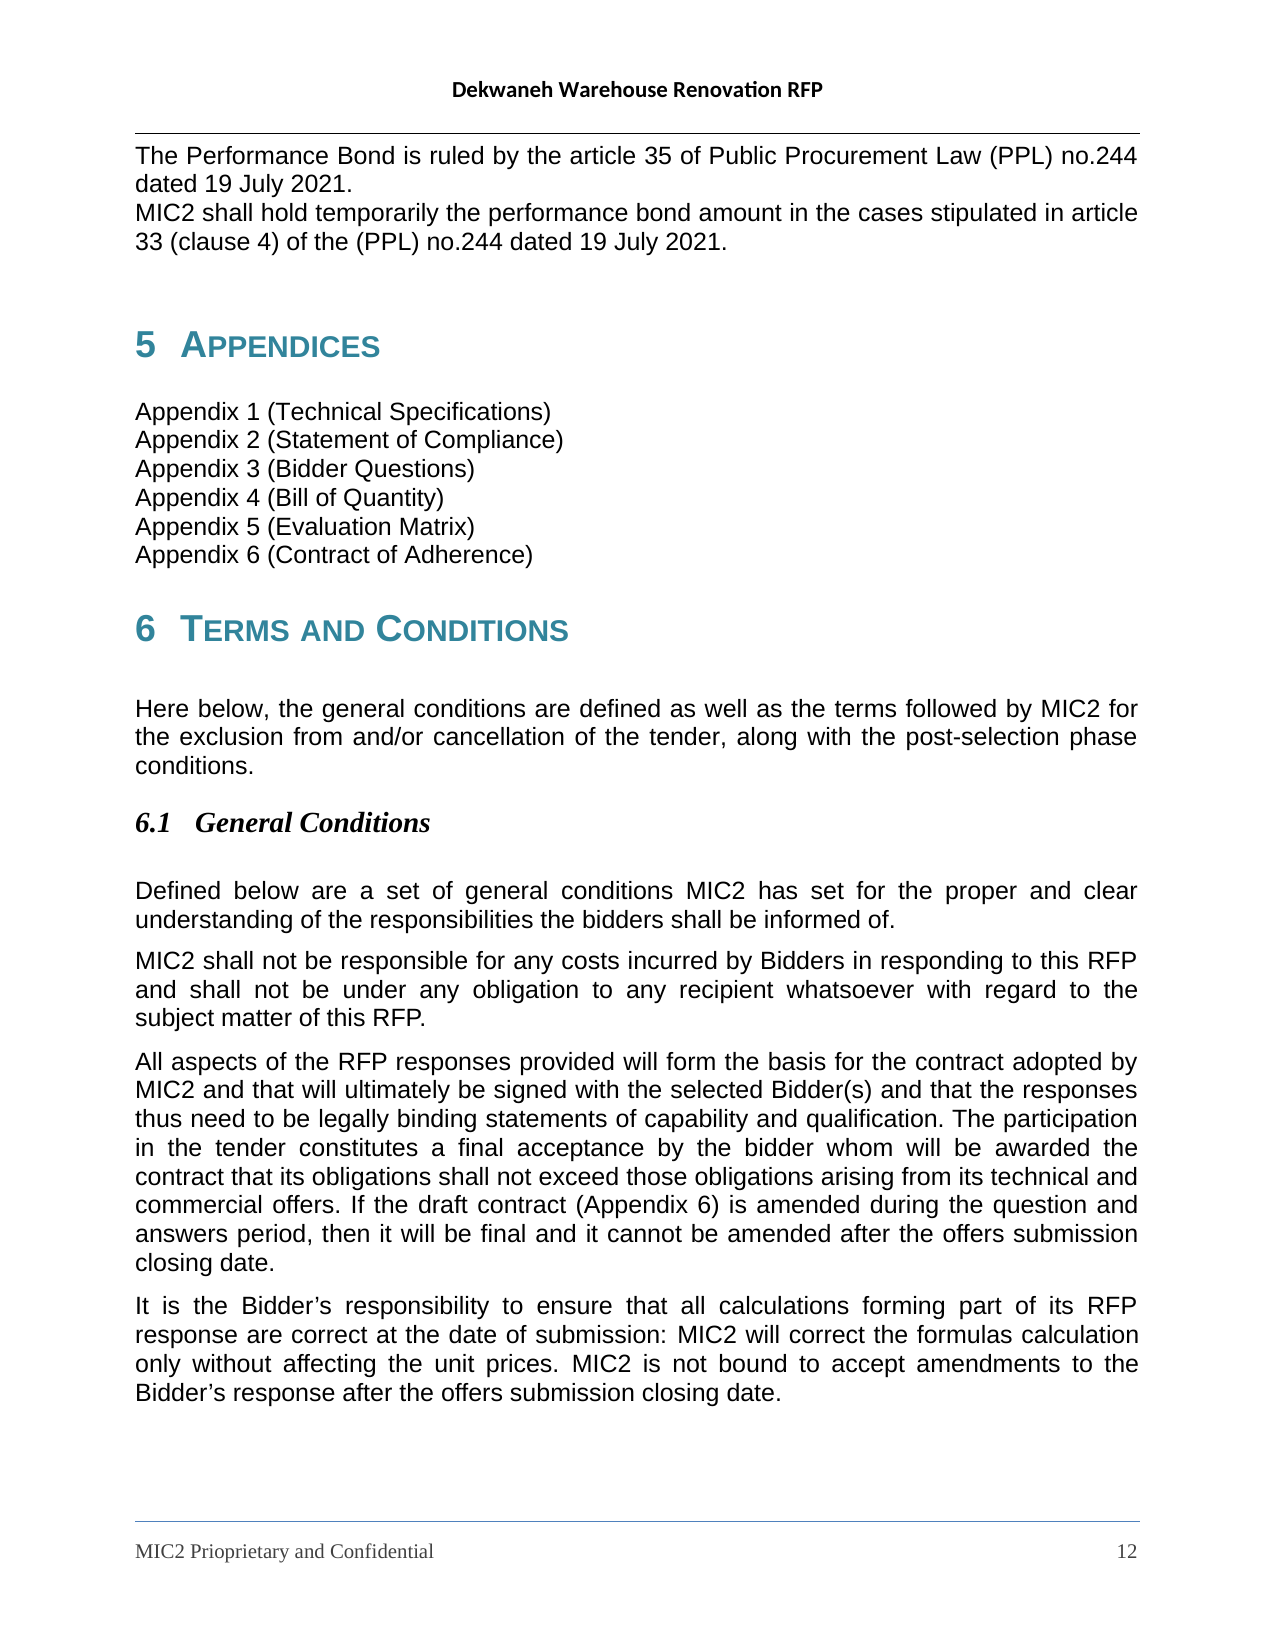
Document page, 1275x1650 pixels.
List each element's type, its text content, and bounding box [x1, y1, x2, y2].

text Appendix 5 (Evaluation Matrix) [135, 511, 1140, 540]
text Defined below are a set of general conditions MIC2 has set for the proper and clear understanding of the responsibilities the bidders shall be informed of. [135, 876, 1140, 933]
text Appendix 2 (Statement of Compliance) [135, 425, 1140, 454]
text The Performance Bond is ruled by the article 35 of Public Procurement Law (PPL) no.244 dated 19 July 2021. [135, 141, 1140, 198]
subtitle Terms and Conditions [135, 606, 1140, 649]
text Appendix 1 (Technical Specifications) [135, 396, 1140, 425]
text Appendix 3 (Bidder Questions) [135, 454, 1140, 483]
text Appendix 4 (Bill of Quantity) [135, 483, 1140, 511]
text All aspects of the RFP responses provided will form the basis for the contract adopted by MIC2 and that will ultimately be signed with the selected Bidder(s) and that the responses thus need to be legally binding statements of capability and qualification. The participation in the tender constitutes a final acceptance by the bidder whom will be awarded the contract that its obligations shall not exceed those obligations arising from its technical and commercial offers. If the draft contract (Appendix 6) is amended during the question and answers period, then it will be final and it cannot be amended after the offers submission closing date. [135, 1047, 1140, 1277]
text MIC2 shall not be responsible for any costs incurred by Bidders in responding to this RFP and shall not be under any obligation to any recipient whatsoever with regard to the subject matter of this RFP. [135, 946, 1140, 1032]
text It is the Bidder’s responsibility to ensure that all calculations forming part of its RFP response are correct at the date of submission: MIC2 will correct the formulas calculation only without affecting the unit prices. MIC2 is not bound to accept amendments to the Bidder’s response after the offers submission closing date. [135, 1291, 1140, 1406]
text Here below, the general conditions are defined as well as the terms followed by MIC2 for the exclusion from and/or cancellation of the tender, along with the post-selection phase conditions. [135, 693, 1140, 780]
subtitle Appendices [135, 322, 1140, 365]
subtitle General Conditions [135, 805, 1140, 838]
text Appendix 6 (Contract of Adherence) [135, 540, 1140, 569]
text MIC2 shall hold temporarily the performance bond amount in the cases stipulated in article 33 (clause 4) of the (PPL) no.244 dated 19 July 2021. [135, 198, 1140, 256]
